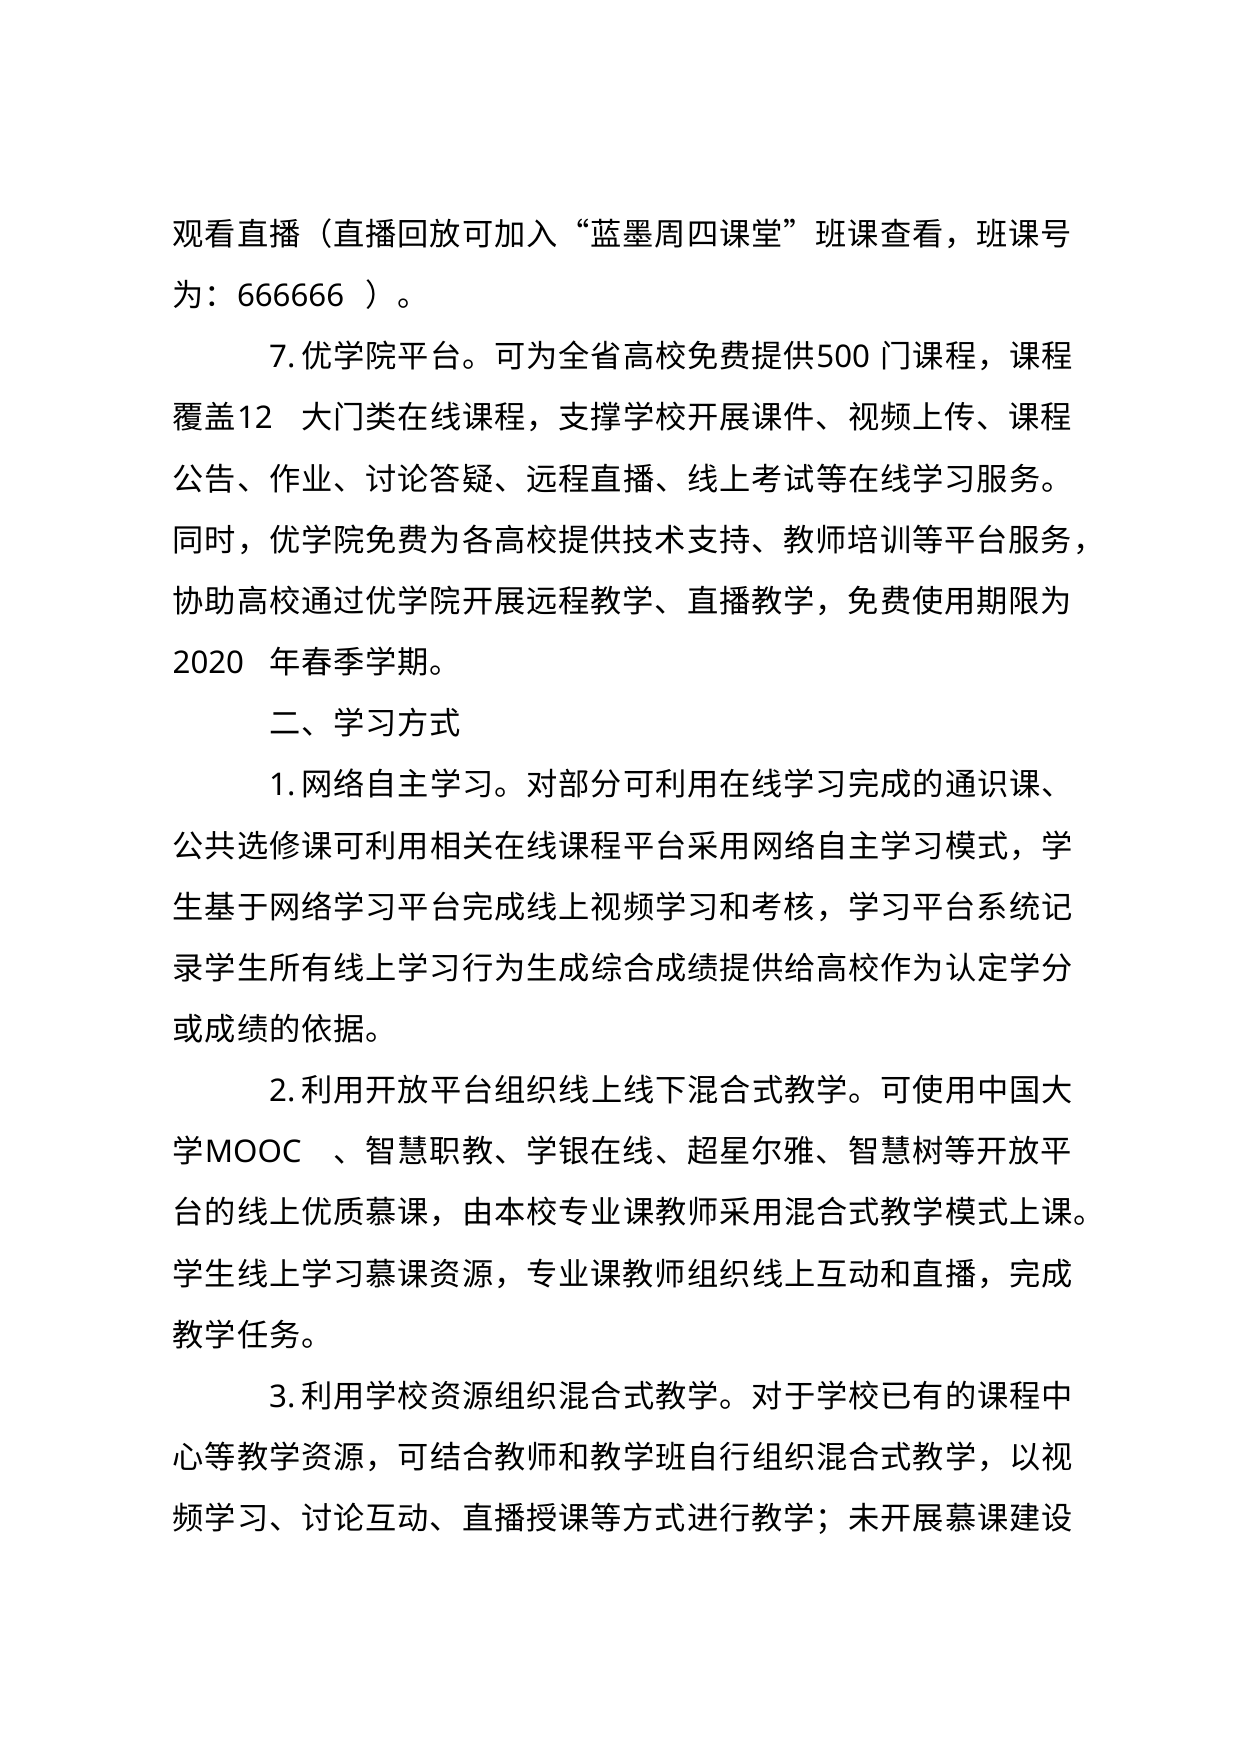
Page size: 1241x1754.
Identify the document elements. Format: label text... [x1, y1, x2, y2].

text 2.利用开放平台组织线上线下混合式教学。可使用中国大学MOOC、智慧职教、学银在线、超星尔雅、智慧树等开放平台的线上优质慕课，由本校专业课教师采用混合式教学模式上课。学生线上学习慕课资源，专业课教师组织线上互动和直播，完成教学任务。 [172, 1057, 1074, 1363]
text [172, 201, 1074, 324]
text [172, 1363, 1074, 1547]
text 7.优学院平台。可为全省高校免费提供500门课程，课程覆盖12大门类在线课程，支撑学校开展课件、视频上传、课程公告、作业、讨论答疑、远程直播、线上考试等在线学习服务。同时，优学院免费为各高校提供技术支持、教师培训等平台服务，协助高校通过优学院开展远程教学、直播教学，免费使用期限为2020年春季学期。 [172, 324, 1074, 691]
text 二、学习方式 [172, 691, 1074, 752]
text 1.网络自主学习。对部分可利用在线学习完成的通识课、公共选修课可利用相关在线课程平台采用网络自主学习模式，学生基于网络学习平台完成线上视频学习和考核，学习平台系统记录学生所有线上学习行为生成综合成绩提供给高校作为认定学分或成绩的依据。 [172, 752, 1074, 1057]
